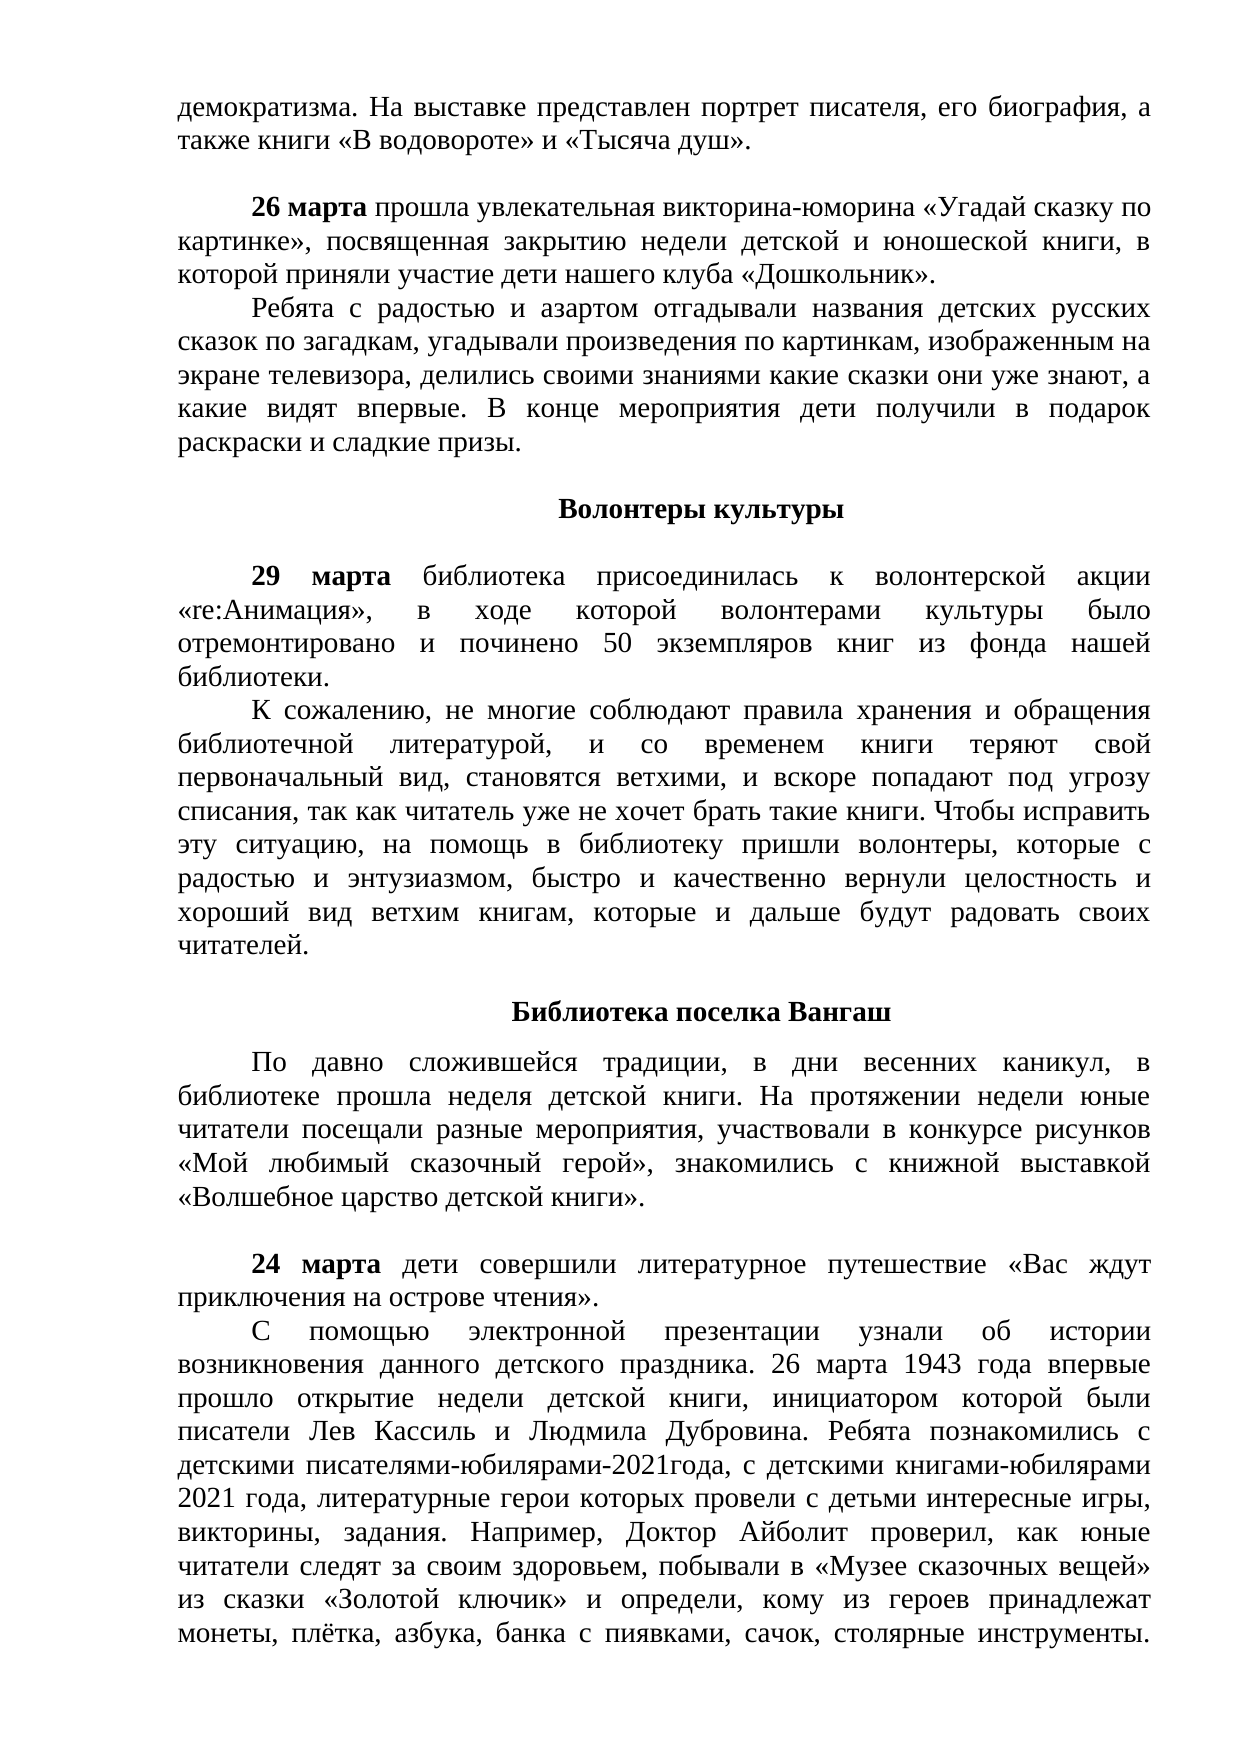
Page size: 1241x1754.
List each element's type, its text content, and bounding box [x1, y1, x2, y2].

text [177, 89, 1152, 156]
text 29 марта библиотека присоединилась к волонтерской акции «re:Анимация», в ходе которой волонтерами культуры было отремонтировано и починено 50 экземпляров книг из фонда нашей библиотеки. [177, 558, 1152, 692]
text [177, 1313, 1152, 1648]
text По давно сложившейся традиции, в дни весенних каникул, в библиотеке прошла неделя детской книги. На протяжении недели юные читатели посещали разные мероприятия, участвовали в конкурсе рисунков «Мой любимый сказочный герой», знакомились с книжной выставкой «Волшебное царство детской книги». [177, 1044, 1152, 1212]
text 24 марта дети совершили литературное путешествие «Вас ждут приключения на острове чтения». [177, 1246, 1152, 1313]
text 26 марта прошла увлекательная викторина-юморина «Угадай сказку по картинке», посвященная закрытию недели детской и юношеской книги, в которой приняли участие дети нашего клуба «Дошкольник». [177, 189, 1152, 290]
text Волонтеры культуры [177, 491, 1152, 525]
text Библиотека поселка Вангаш [177, 994, 1152, 1028]
text Ребята с радостью и азартом отгадывали названия детских русских сказок по загадкам, угадывали произведения по картинкам, изображенным на экране телевизора, делились своими знаниями какие сказки они уже знают, а какие видят впервые. В конце мероприятия дети получили в подарок раскраски и сладкие призы. [177, 290, 1152, 458]
text К сожалению, не многие соблюдают правила хранения и обращения библиотечной литературой, и со временем книги теряют свой первоначальный вид, становятся ветхими, и вскоре попадают под угрозу списания, так как читатель уже не хочет брать такие книги. Чтобы исправить эту ситуацию, на помощь в библиотеку пришли волонтеры, которые с радостью и энтузиазмом, быстро и качественно вернули целостность и хороший вид ветхим книгам, которые и дальше будут радовать своих читателей. [177, 692, 1152, 961]
